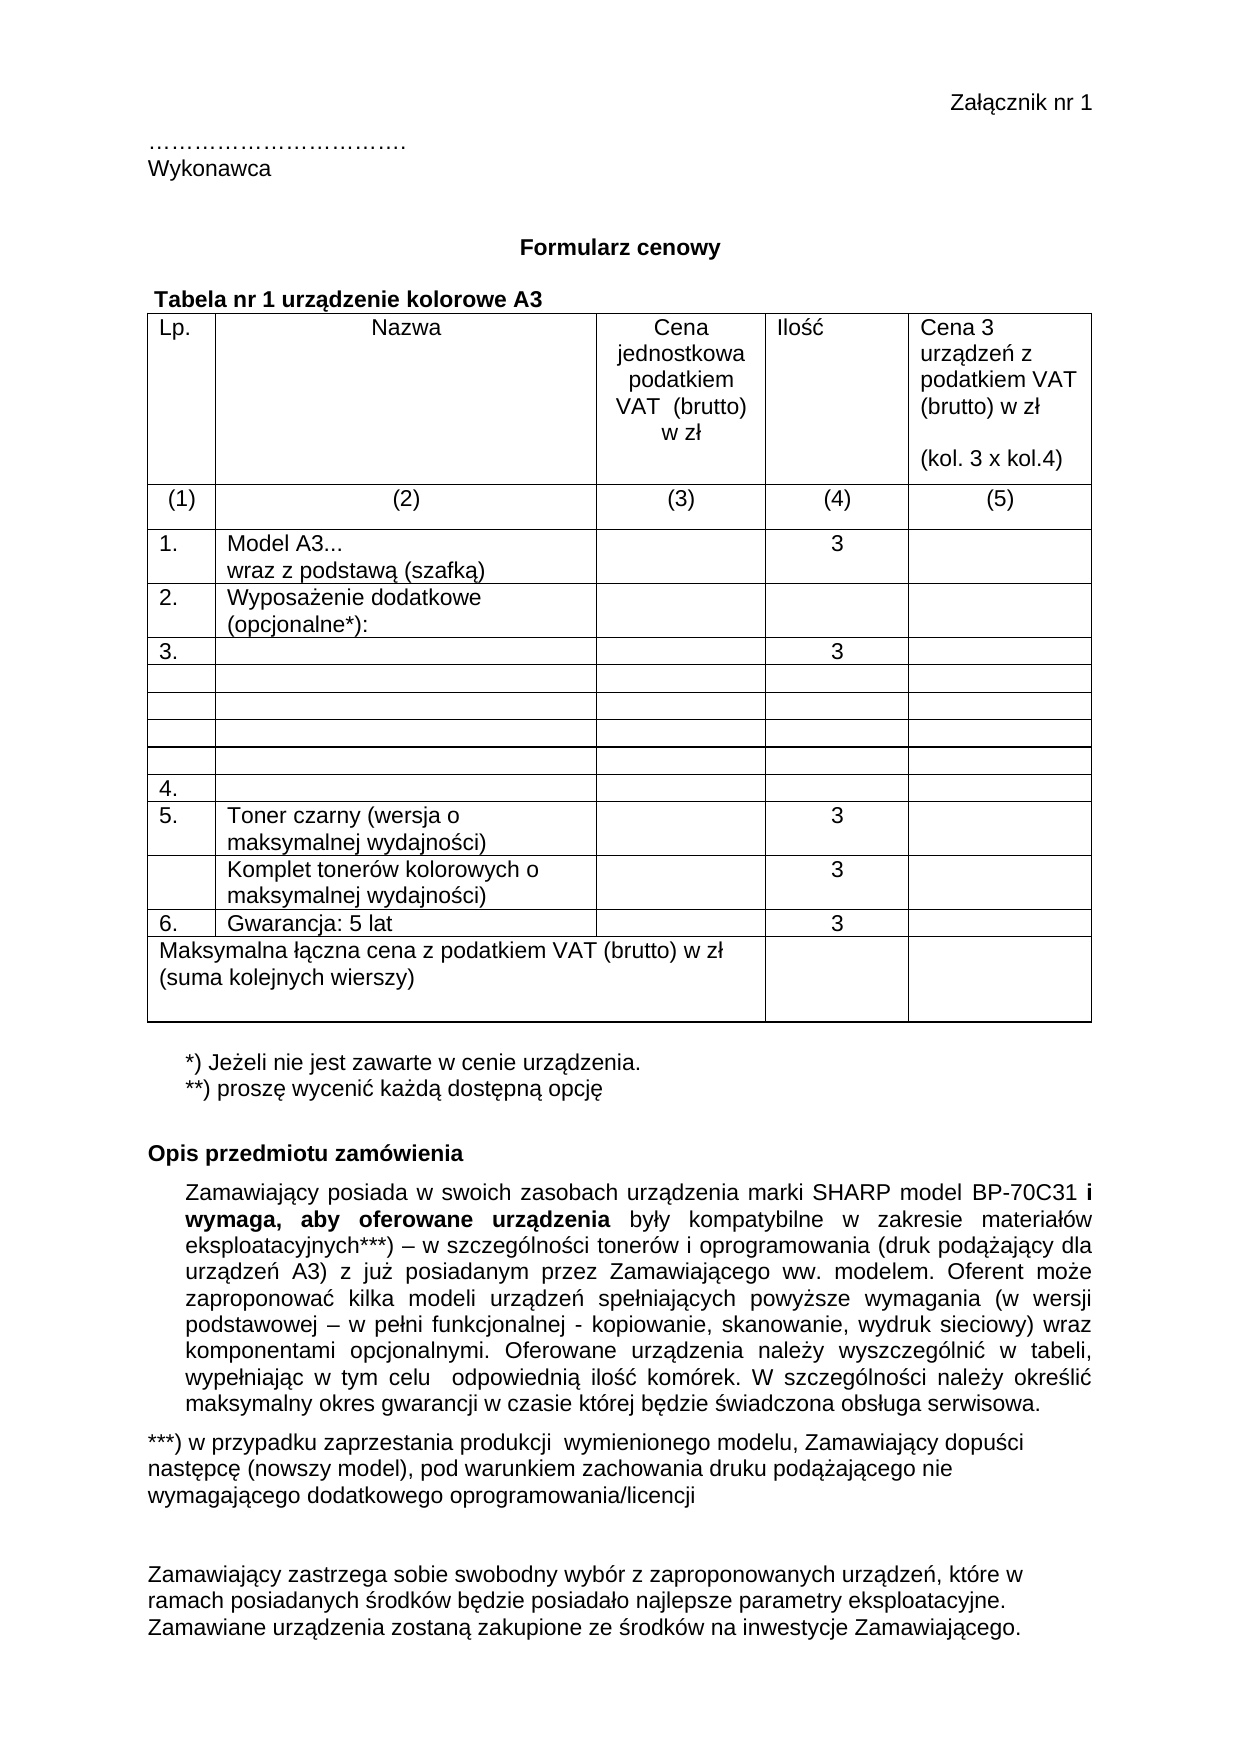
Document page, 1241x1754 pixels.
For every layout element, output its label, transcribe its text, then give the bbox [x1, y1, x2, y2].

table_cell [766, 748, 908, 774]
table_cell [148, 665, 215, 692]
table_cell Gwarancja: 5 lat [216, 910, 596, 936]
table_cell 6. [148, 910, 215, 936]
table_cell [909, 720, 1091, 746]
table_cell [148, 856, 215, 909]
table_cell (5) [909, 485, 1091, 529]
table_cell [909, 530, 1091, 583]
table_cell 3. [148, 638, 215, 664]
table_cell [909, 910, 1091, 936]
table_cell [909, 748, 1091, 774]
table_cell 1. [148, 530, 215, 583]
table_cell [597, 775, 765, 801]
table_cell Model A3... wraz z podstawą (szafką) [216, 530, 596, 583]
table_cell [597, 693, 765, 719]
table_cell Toner czarny (wersja o maksymalnej wydajności) [216, 802, 596, 855]
table_cell [766, 665, 908, 692]
table_cell [597, 856, 765, 909]
table_cell [597, 910, 765, 936]
table_cell [216, 693, 596, 719]
text **) proszę wycenić każdą dostępną opcję [185, 1075, 1093, 1102]
table_cell [216, 775, 596, 801]
text *) Jeżeli nie jest zawarte w cenie urządzenia. [185, 1049, 1093, 1075]
table_cell 3 [766, 638, 908, 664]
table_cell 5. [148, 802, 215, 855]
table_cell [766, 720, 908, 746]
table_cell [148, 693, 215, 719]
table_cell [909, 638, 1091, 664]
table_cell Maksymalna łączna cena z podatkiem VAT (brutto) w zł (suma kolejnych wierszy) [148, 937, 765, 1021]
table_header Cena 3 urządzeń z podatkiem VAT (brutto) w zł (kol. 3 x kol.4) [909, 314, 1091, 484]
table_cell [216, 748, 596, 774]
table_cell [597, 748, 765, 774]
table_cell [909, 937, 1091, 1021]
table_cell [216, 638, 596, 664]
table_cell [597, 530, 765, 583]
table_cell [909, 584, 1091, 637]
table_cell 2. [148, 584, 215, 637]
table_cell (1) [148, 485, 215, 529]
table_cell [148, 720, 215, 746]
text Zamawiający posiada w swoich zasobach urządzenia marki SHARP model BP-70C31 i wymaga, aby oferowane urządzenia były kompatybilne w zakresie materiałów eksploatacyjnych***) – w szczególności tonerów i oprogramowania (druk podążający dla urządzeń A3) z już posiadanym przez Zamawiającego ww. modelem. Oferent może zaproponować kilka modeli urządzeń spełniających powyższe wymagania (w wersji podstawowej – w pełni funkcjonalnej - kopiowanie, skanowanie, wydruk sieciowy) wraz komponentami opcjonalnymi. Oferowane urządzenia należy wyszczególnić w tabeli, wypełniając w tym celu odpowiednią ilość komórek. W szczególności należy określić maksymalny okres gwarancji w czasie której będzie świadczona obsługa serwisowa. [185, 1179, 1093, 1416]
table_cell [766, 693, 908, 719]
table_cell [216, 665, 596, 692]
text Opis przedmiotu zamówienia [148, 1140, 1093, 1167]
table_cell 4. [148, 775, 215, 801]
table_cell [766, 584, 908, 637]
table_cell [597, 665, 765, 692]
table_cell [909, 802, 1091, 855]
text Załącznik nr 1 [148, 89, 1093, 115]
table_cell [597, 802, 765, 855]
table_cell (4) [766, 485, 908, 529]
table_cell [216, 720, 596, 746]
table_header Nazwa [216, 314, 596, 484]
table_cell [909, 693, 1091, 719]
table_cell 3 [766, 802, 908, 855]
table_cell 3 [766, 530, 908, 583]
table_cell 3 [766, 856, 908, 909]
table_cell [909, 775, 1091, 801]
text Zamawiane urządzenia zostaną zakupione ze środków na inwestycje Zamawiającego. [148, 1613, 1093, 1640]
text Zamawiający zastrzega sobie swobodny wybór z zaproponowanych urządzeń, które w ramach posiadanych środków będzie posiadało najlepsze parametry eksploatacyjne. [148, 1561, 1093, 1613]
table_cell 3 [766, 910, 908, 936]
text ……………………………. [148, 128, 1093, 154]
table_cell Wyposażenie dodatkowe (opcjonalne*): [216, 584, 596, 637]
table_cell [766, 937, 908, 1021]
table_header Ilość [766, 314, 908, 484]
text ***) w przypadku zaprzestania produkcji wymienionego modelu, Zamawiający dopuści następcę (nowszy model), pod warunkiem zachowania druku podążającego nie wymagającego dodatkowego oprogramowania/licencji [148, 1429, 1093, 1508]
table_cell (2) [216, 485, 596, 529]
table_header Lp. [148, 314, 215, 484]
table_header Cena jednostkowa podatkiem VAT (brutto) w zł [597, 314, 765, 484]
table_cell [148, 748, 215, 774]
table_cell Komplet tonerów kolorowych o maksymalnej wydajności) [216, 856, 596, 909]
table_cell (3) [597, 485, 765, 529]
table_cell [766, 775, 908, 801]
text Formularz cenowy [148, 233, 1093, 260]
table_cell [597, 584, 765, 637]
table_cell [909, 856, 1091, 909]
text Wykonawca [148, 154, 1093, 181]
table_cell [597, 638, 765, 664]
table_cell [909, 665, 1091, 692]
text Tabela nr 1 urządzenie kolorowe A3 [148, 286, 1093, 313]
table_cell [597, 720, 765, 746]
